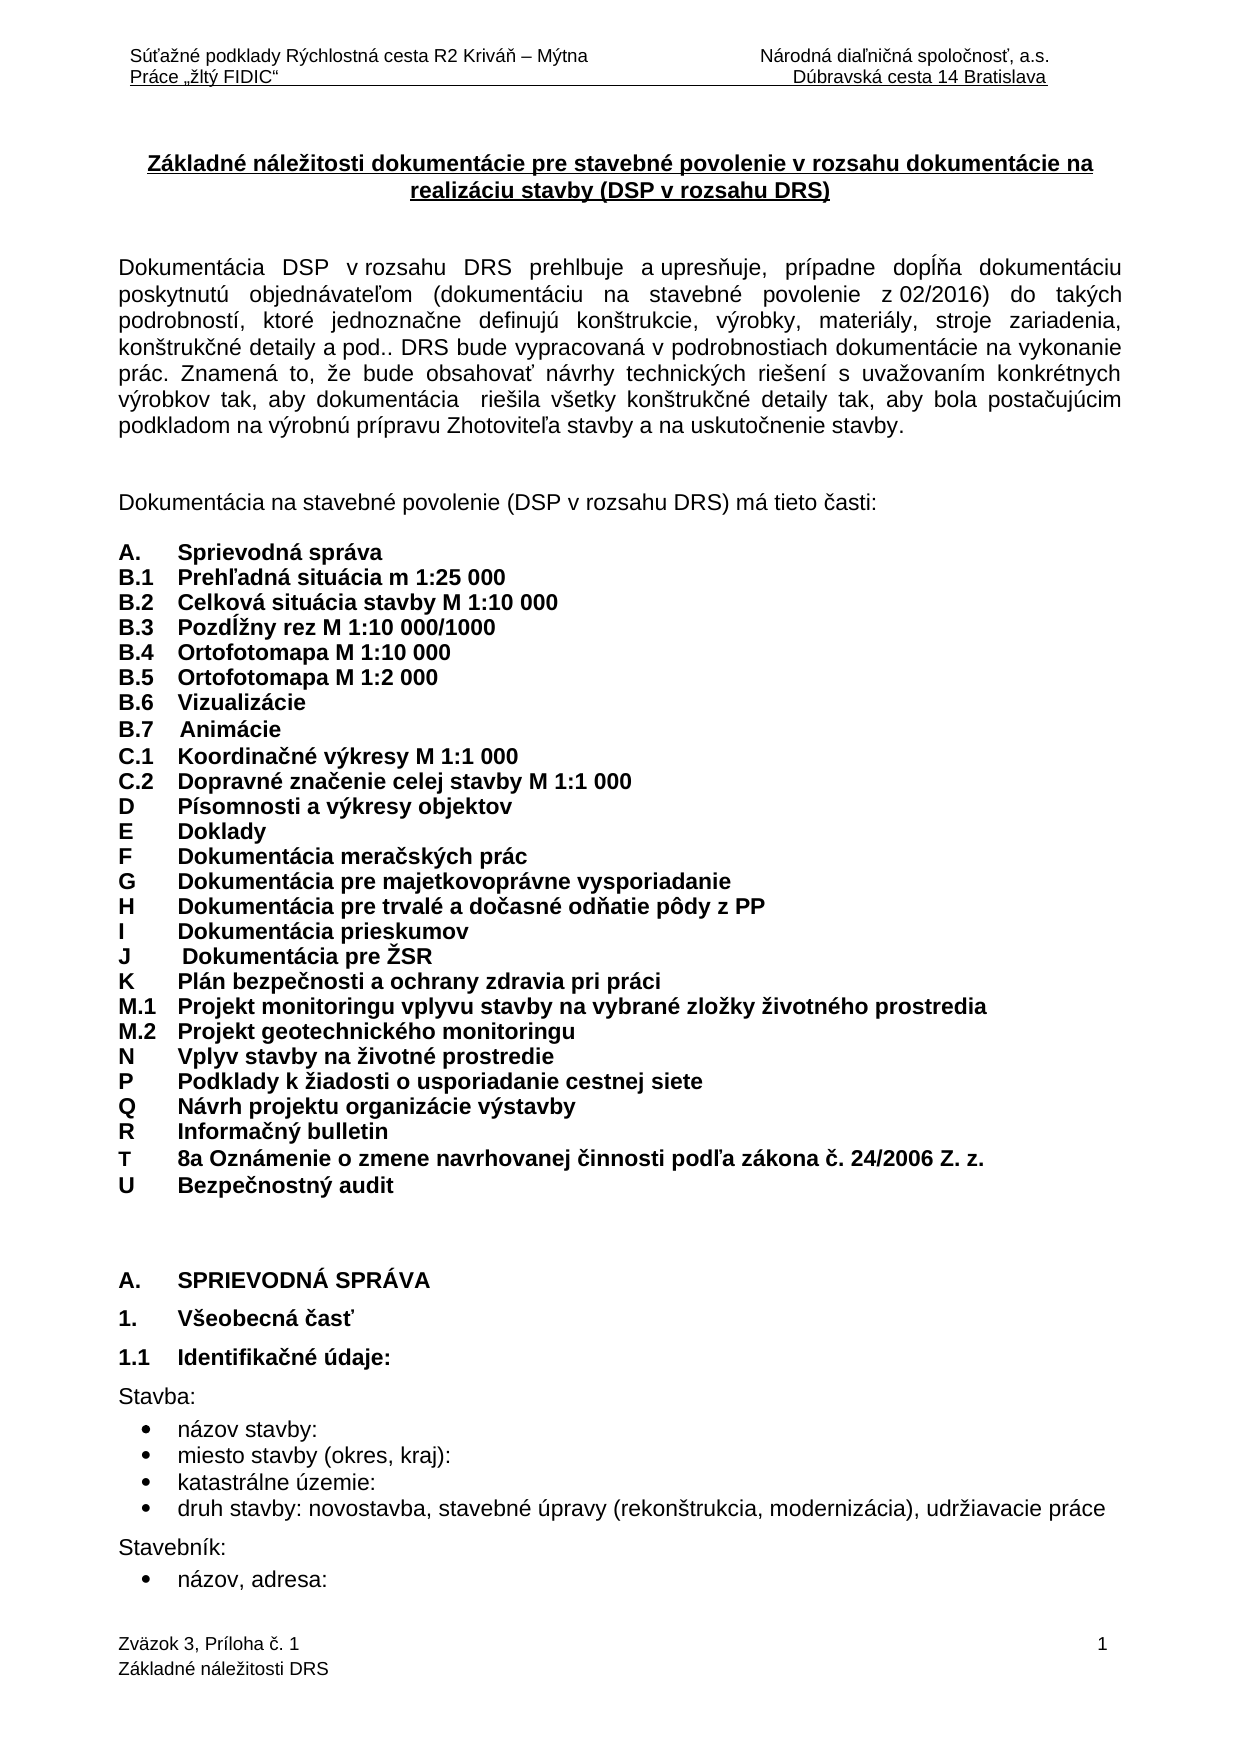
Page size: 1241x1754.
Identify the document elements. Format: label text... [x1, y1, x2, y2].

subtitle Q Návrh projektu organizácie výstavby [118, 1094, 1122, 1119]
subtitle J Dokumentácia pre ŽSR [118, 944, 1122, 969]
subtitle B.4 Ortofotomapa M 1:10 000 [118, 640, 1122, 665]
subtitle I Dokumentácia prieskumov [118, 919, 1122, 944]
list Všeobecná časť [118, 1305, 1122, 1332]
subtitle P Podklady k žiadosti o usporiadanie cestnej siete [118, 1069, 1122, 1094]
text Stavba: [118, 1383, 1122, 1409]
text U Bezpečnostný audit [118, 1173, 1122, 1198]
list Identifikačné údaje: [118, 1344, 1122, 1371]
text Dokumentácia na stavebné povolenie (DSP v rozsahu DRS) má tieto časti: [118, 490, 1122, 515]
text T 8a Oznámenie o zmene navrhovanej činnosti podľa zákona č. 24/2006 Z. z. [118, 1146, 1122, 1171]
subtitle B.5 Ortofotomapa M 1:2 000 [118, 665, 1122, 690]
subtitle M.1 Projekt monitoringu vplyvu stavby na vybrané zložky životného prostredia [118, 994, 1122, 1019]
subtitle H Dokumentácia pre trvalé a dočasné odňatie pôdy z PP [118, 894, 1122, 919]
text B.7 Animácie [118, 717, 1122, 742]
subtitle A. Sprievodná správa [118, 540, 1122, 565]
text Dokumentácia DSP v rozsahu DRS prehlbuje a upresňuje, prípadne dopĺňa dokumentáciu poskytnutú objednávateľom (dokumentáciu na stavebné povolenie z 02/2016) do takých podrobností, ktoré jednoznačne definujú konštrukcie, výrobky, materiály, stroje zariadenia, konštrukčné detaily a pod.. DRS bude vypracovaná v podrobnostiach dokumentácie na vykonanie prác. Znamená to, že bude obsahovať návrhy technických riešení s uvažovaním konkrétnych výrobkov tak, aby dokumentácia riešila všetky konštrukčné detaily tak, aby bola postačujúcim podkladom na výrobnú prípravu Zhotoviteľa stavby a na uskutočnenie stavby. [118, 254, 1122, 439]
subtitle C.2 Dopravné značenie celej stavby M 1:1 000 [118, 769, 1122, 794]
subtitle N Vplyv stavby na životné prostredie [118, 1044, 1122, 1069]
text Sprievodná správa [118, 1267, 1122, 1293]
list miesto stavby (okres, kraj): [142, 1442, 1122, 1468]
subtitle G Dokumentácia pre majetkovoprávne vysporiadanie [118, 869, 1122, 894]
text Stavebník: [118, 1534, 1122, 1560]
subtitle D Písomnosti a výkresy objektov [118, 794, 1122, 819]
list katastrálne územie: [142, 1468, 1122, 1495]
subtitle R Informačný bulletin [118, 1119, 1122, 1144]
list druh stavby: novostavba, stavebné úpravy (rekonštrukcia, modernizácia), udržiavacie práce [142, 1495, 1122, 1521]
subtitle B.2 Celková situácia stavby M 1:10 000 [118, 590, 1122, 615]
subtitle M.2 Projekt geotechnického monitoringu [118, 1019, 1122, 1044]
subtitle B.1 Prehľadná situácia m 1:25 000 [118, 565, 1122, 590]
subtitle F Dokumentácia meračských prác [118, 844, 1122, 869]
subtitle K Plán bezpečnosti a ochrany zdravia pri práci [118, 969, 1122, 994]
subtitle C.1 Koordinačné výkresy M 1:1 000 [118, 744, 1122, 769]
subtitle B.3 Pozdĺžny rez M 1:10 000/1000 [118, 615, 1122, 640]
text Základné náležitosti dokumentácie pre stavebné povolenie v rozsahu dokumentácie na realizáciu stavby (DSP v rozsahu DRS) [118, 150, 1122, 203]
list názov, adresa: [142, 1566, 1122, 1593]
subtitle B.6 Vizualizácie [118, 690, 1122, 715]
subtitle E Doklady [118, 819, 1122, 844]
list názov stavby: [142, 1416, 1122, 1442]
